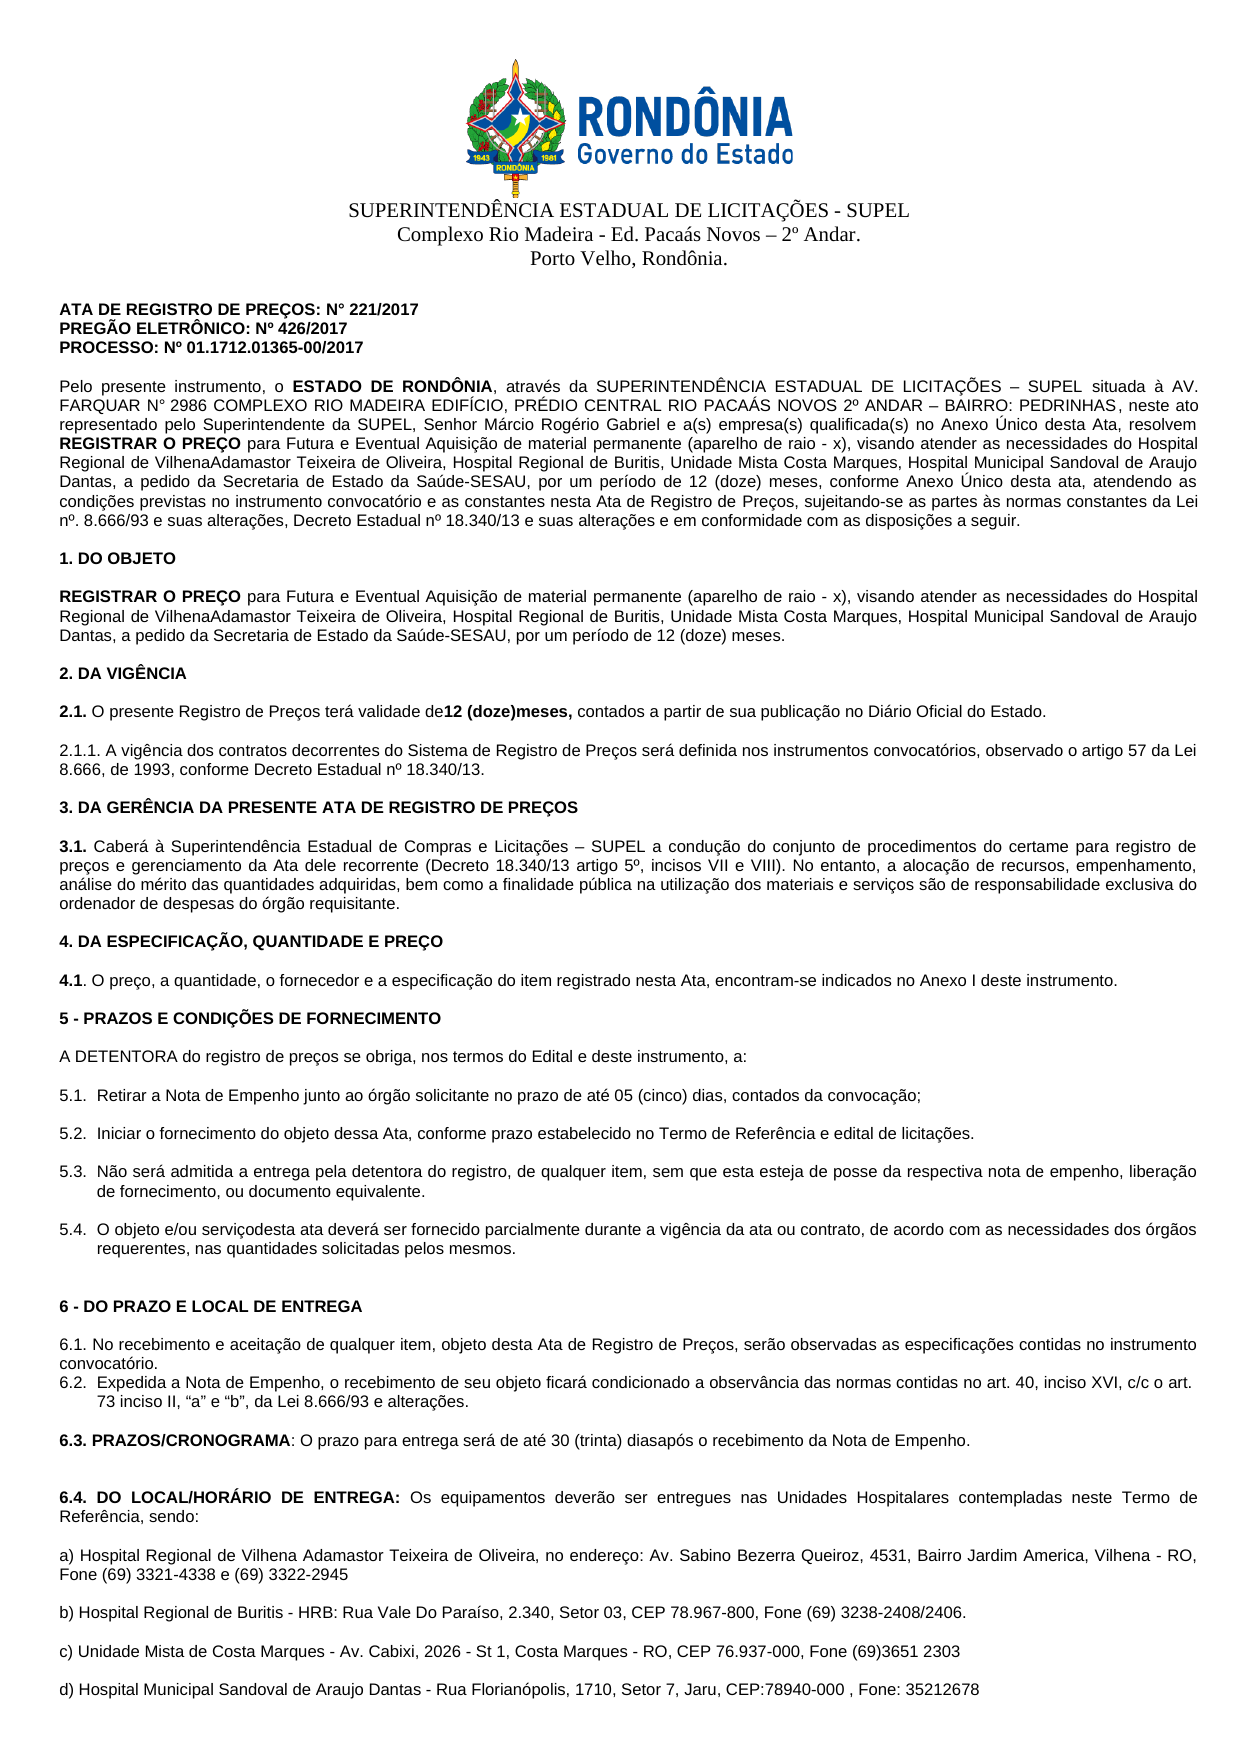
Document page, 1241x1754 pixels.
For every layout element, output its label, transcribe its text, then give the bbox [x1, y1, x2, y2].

text d) Hospital Municipal Sandoval de Araujo Dantas - Rua Florianópolis, 1710, Setor 7, Jaru, CEP:78940-000 , Fone: 35212678 [59, 1680, 1194, 1699]
text ATA DE REGISTRO DE PREÇOS: N° 221/2017 [59, 300, 1199, 319]
list Retirar a Nota de Empenho junto ao órgão solicitante no prazo de até 05 (cinco) dias, contados da convocação; [59, 1086, 1199, 1105]
text 6.4. DO LOCAL/HORÁRIO DE ENTREGA: Os equipamentos deverão ser entregues nas Unidades Hospitalares contempladas neste Termo de Referência, sendo: [59, 1488, 1199, 1526]
text 6 - DO PRAZO E LOCAL DE ENTREGA [59, 1296, 1199, 1316]
text 3. DA GERÊNCIA DA PRESENTE ATA DE REGISTRO DE PREÇOS [59, 798, 1199, 817]
text 2.1.1. A vigência dos contratos decorrentes do Sistema de Registro de Preços será definida nos instrumentos convocatórios, observado o artigo 57 da Lei 8.666, de 1993, conforme Decreto Estadual nº 18.340/13. [59, 741, 1199, 779]
text Porto Velho, Rondônia. [59, 246, 1199, 270]
list Não será admitida a entrega pela detentora do registro, de qualquer item, sem que esta esteja de posse da respectiva nota de empenho, liberação de fornecimento, ou documento equivalente. [59, 1162, 1199, 1201]
list Iniciar o fornecimento do objeto dessa Ata, conforme prazo estabelecido no Termo de Referência e edital de licitações. [59, 1124, 1199, 1143]
text Complexo Rio Madeira - Ed. Pacaás Novos – 2º Andar. [59, 222, 1199, 246]
list O objeto e/ou serviçodesta ata deverá ser fornecido parcialmente durante a vigência da ata ou contrato, de acordo com as necessidades dos órgãos requerentes, nas quantidades solicitadas pelos mesmos. [59, 1220, 1199, 1258]
text 4. DA ESPECIFICAÇÃO, QUANTIDADE E PREÇO [59, 932, 1199, 951]
text a) Hospital Regional de Vilhena Adamastor Teixeira de Oliveira, no endereço: Av. Sabino Bezerra Queiroz, 4531, Bairro Jardim America, Vilhena - RO, Fone (69) 3321-4338 e (69) 3322-2945 [59, 1546, 1199, 1584]
text PREGÃO ELETRÔNICO: Nº 426/2017 [59, 319, 1199, 338]
text 3.1. Caberá à Superintendência Estadual de Compras e Licitações – SUPEL a condução do conjunto de procedimentos do certame para registro de preços e gerenciamento da Ata dele recorrente (Decreto 18.340/13 artigo 5º, incisos VII e VIII). No entanto, a alocação de recursos, empenhamento, análise do mérito das quantidades adquiridas, bem como a finalidade pública na utilização dos materiais e serviços são de responsabilidade exclusiva do ordenador de despesas do órgão requisitante. [59, 836, 1199, 913]
text 4.1. O preço, a quantidade, o fornecedor e a especificação do item registrado nesta Ata, encontram-se indicados no Anexo I deste instrumento. [59, 971, 1199, 990]
text 6.1. No recebimento e aceitação de qualquer item, objeto desta Ata de Registro de Preços, serão observadas as especificações contidas no instrumento convocatório. [59, 1335, 1199, 1373]
text 6.3. PRAZOS/CRONOGRAMA: O prazo para entrega será de até 30 (trinta) diasapós o recebimento da Nota de Empenho. [59, 1431, 1194, 1450]
text REGISTRAR O PREÇO para Futura e Eventual Aquisição de material permanente (aparelho de raio - x), visando atender as necessidades do Hospital Regional de VilhenaAdamastor Teixeira de Oliveira, Hospital Regional de Buritis, Unidade Mista Costa Marques, Hospital Municipal Sandoval de Araujo Dantas, a pedido da Secretaria de Estado da Saúde-SESAU, por um período de 12 (doze) meses. [59, 587, 1199, 645]
text Pelo presente instrumento, o ESTADO DE RONDÔNIA, através da SUPERINTENDÊNCIA ESTADUAL DE LICITAÇÕES – SUPEL situada à AV. FARQUAR N° 2986 COMPLEXO RIO MADEIRA EDIFÍCIO, PRÉDIO CENTRAL RIO PACAÁS NOVOS 2º ANDAR – BAIRRO: PEDRINHAS, neste ato representado pelo Superintendente da SUPEL, Senhor Márcio Rogério Gabriel e a(s) empresa(s) qualificada(s) no Anexo Único desta Ata, resolvem REGISTRAR O PREÇO para Futura e Eventual Aquisição de material permanente (aparelho de raio - x), visando atender as necessidades do Hospital Regional de VilhenaAdamastor Teixeira de Oliveira, Hospital Regional de Buritis, Unidade Mista Costa Marques, Hospital Municipal Sandoval de Araujo Dantas, a pedido da Secretaria de Estado da Saúde-SESAU, por um período de 12 (doze) meses, conforme Anexo Único desta ata, atendendo as condições previstas no instrumento convocatório e as constantes nesta Ata de Registro de Preços, sujeitando-se as partes às normas constantes da Lei nº. 8.666/93 e suas alterações, Decreto Estadual nº 18.340/13 e suas alterações e em conformidade com as disposições a seguir. [59, 376, 1199, 530]
text A DETENTORA do registro de preços se obriga, nos termos do Edital e deste instrumento, a: [59, 1047, 1199, 1066]
text b) Hospital Regional de Buritis - HRB: Rua Vale Do Paraíso, 2.340, Setor 03, CEP 78.967-800, Fone (69) 3238-2408/2406. [59, 1603, 1199, 1622]
text SUPERINTENDÊNCIA ESTADUAL DE LICITAÇÕES - SUPEL [59, 198, 1199, 222]
picture [465, 59, 793, 198]
text PROCESSO: Nº 01.1712.01365-00/2017 [59, 338, 1199, 357]
text 2. DA VIGÊNCIA [59, 664, 1199, 683]
text 5 - PRAZOS E CONDIÇÕES DE FORNECIMENTO [59, 1009, 1199, 1028]
text 2.1. O presente Registro de Preços terá validade de12 (doze)meses, contados a partir de sua publicação no Diário Oficial do Estado. [59, 702, 1199, 721]
text c) Unidade Mista de Costa Marques - Av. Cabixi, 2026 - St 1, Costa Marques - RO, CEP 76.937-000, Fone (69)3651 2303 [59, 1641, 1199, 1661]
list Expedida a Nota de Empenho, o recebimento de seu objeto ficará condicionado a observância das normas contidas no art. 40, inciso XVI, c/c o art. 73 inciso II, “a” e “b”, da Lei 8.666/93 e alterações. [59, 1373, 1194, 1411]
text 1. DO OBJETO [59, 549, 1199, 568]
